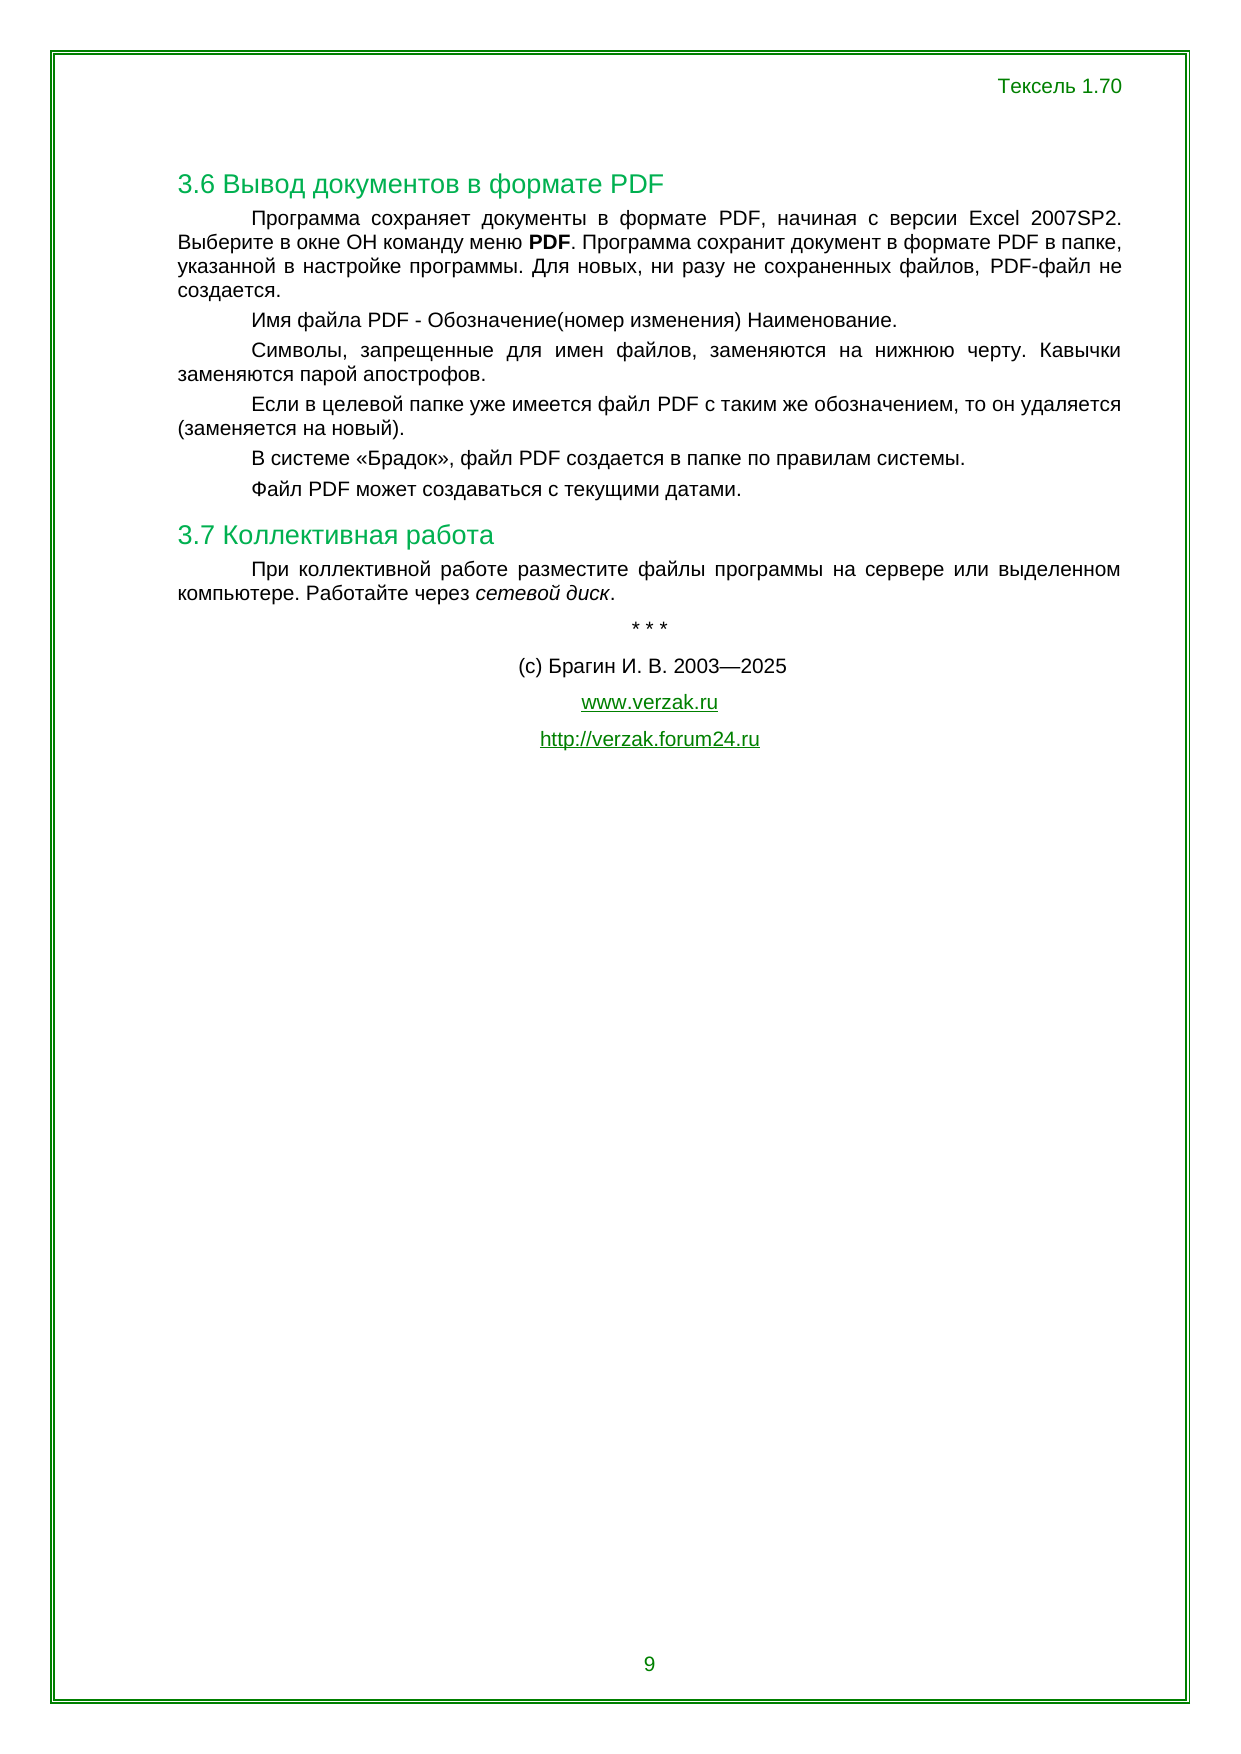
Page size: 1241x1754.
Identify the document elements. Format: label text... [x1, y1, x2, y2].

text Файл PDF может создаваться с текущими датами. [177, 476, 1122, 500]
text Программа сохраняет документы в формате PDF, начиная с версии Excel 2007SP2. Выберите в окне ОН команду меню PDF. Программа сохранит документ в формате PDF в папке, указанной в настройке программы. Для новых, ни разу не сохраненных файлов, PDF-файл не создается. [177, 206, 1122, 301]
text www.verzak.ru [177, 690, 1122, 714]
subtitle 3.7 Коллективная работа [177, 519, 1122, 550]
text * * * [177, 617, 1122, 641]
text (с) Брагин И. В. 2003—2025 [177, 653, 1122, 677]
text Символы, запрещенные для имен файлов, заменяются на нижнюю черту. Кавычки заменяются парой апострофов. [177, 338, 1122, 386]
text Если в целевой папке уже имеется файл PDF с таким же обозначением, то он удаляется (заменяется на новый). [177, 392, 1122, 440]
subtitle 3.6 Вывод документов в формате PDF [177, 168, 1122, 199]
text При коллективной работе разместите файлы программы на сервере или выделенном компьютере. Работайте через сетевой диск. [177, 557, 1122, 604]
text Имя файла PDF - Обозначение(номер изменения) Наименование. [177, 308, 1122, 332]
text http://verzak.forum24.ru [177, 726, 1122, 750]
text В системе «Брадок», файл PDF создается в папке по правилам системы. [177, 446, 1122, 470]
